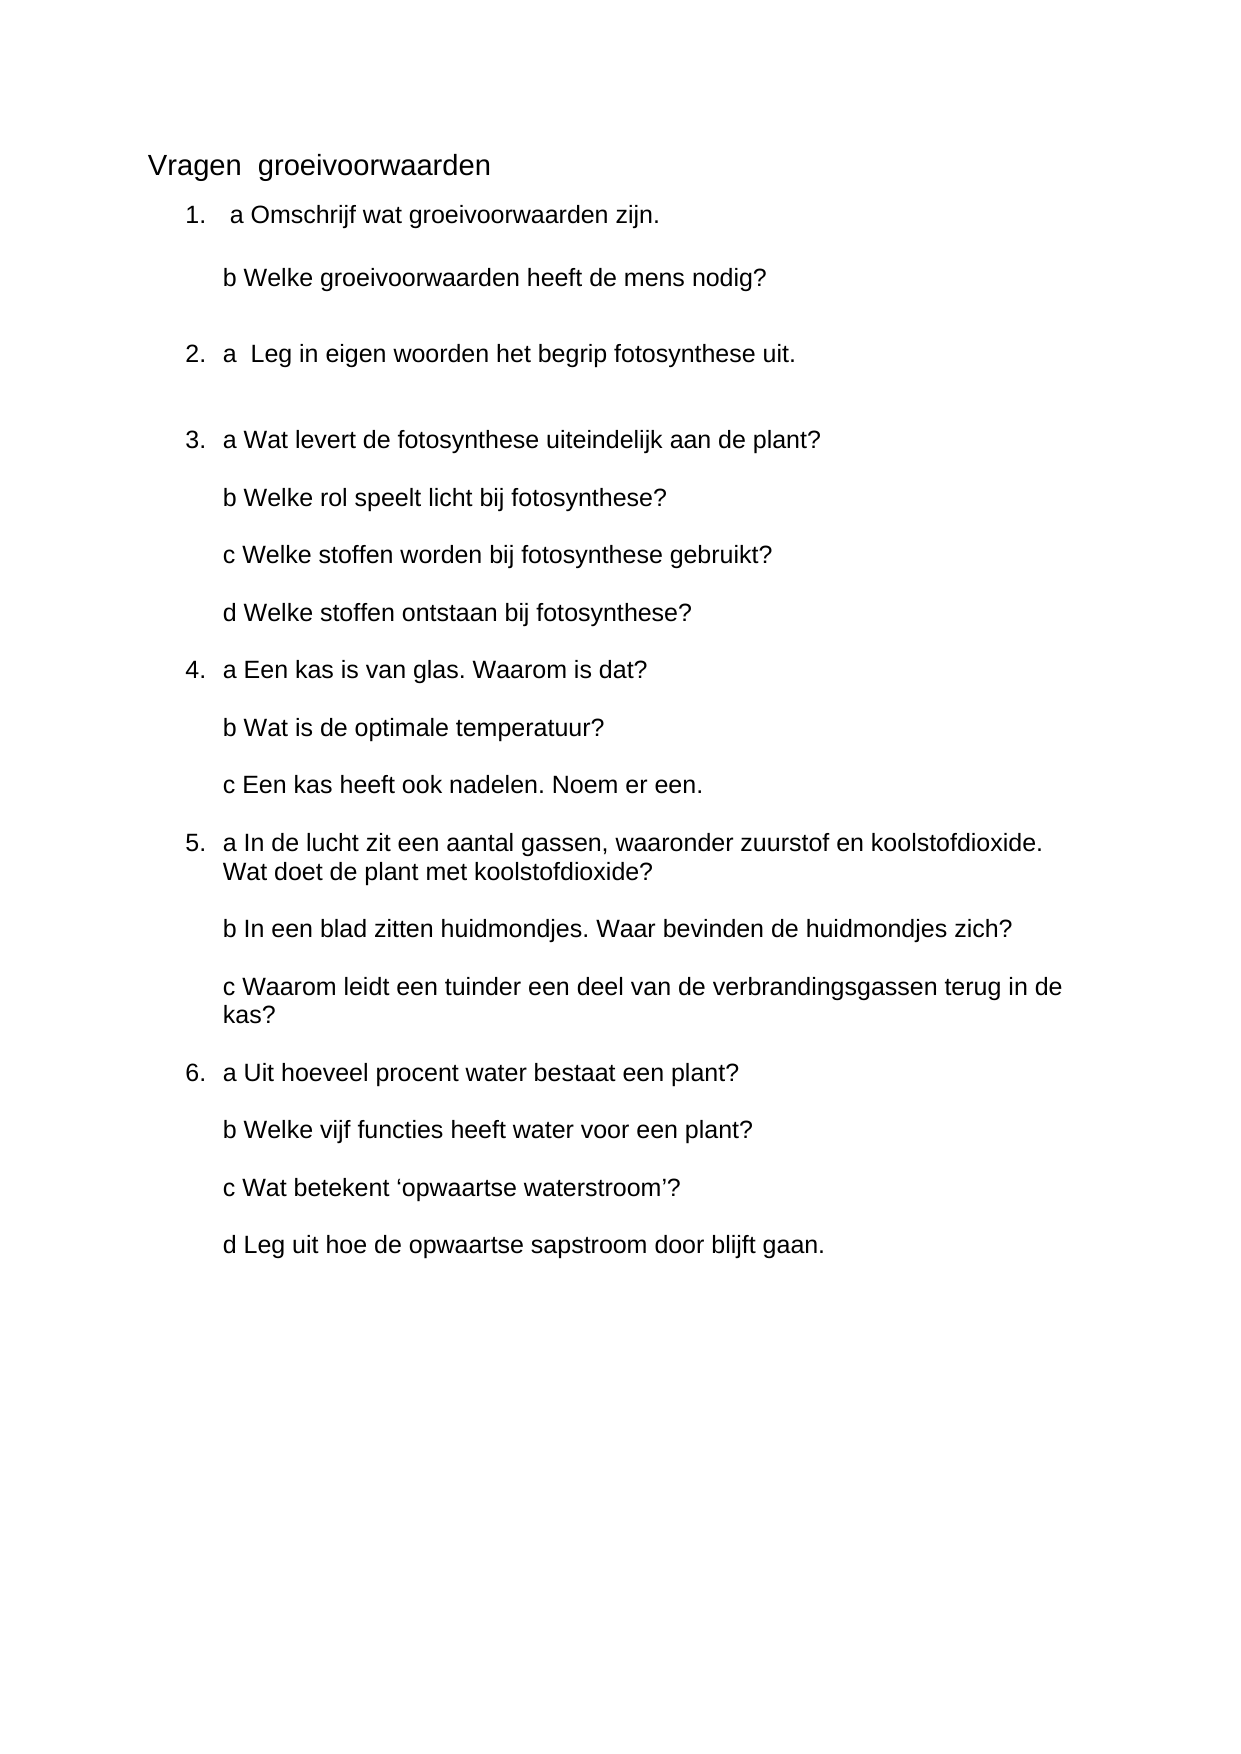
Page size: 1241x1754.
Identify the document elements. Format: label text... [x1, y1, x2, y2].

list a Een kas is van glas. Waarom is dat? [185, 655, 1093, 684]
text c Wat betekent ‘opwaartse waterstroom’? [223, 1173, 1093, 1201]
text b Welke vijf functies heeft water voor een plant? [223, 1115, 1093, 1144]
text Vragen groeivoorwaarden [148, 148, 1093, 181]
list b Welke groeivoorwaarden heeft de mens nodig? [223, 262, 1093, 291]
list a Wat levert de fotosynthese uiteindelijk aan de plant? [185, 425, 1093, 454]
list a Leg in eigen woorden het begrip fotosynthese uit. [185, 339, 1093, 368]
text d Leg uit hoe de opwaartse sapstroom door blijft gaan. [223, 1230, 1093, 1259]
text b Welke rol speelt licht bij fotosynthese? [223, 483, 1093, 511]
text d Welke stoffen ontstaan bij fotosynthese? [223, 598, 1093, 626]
list a Uit hoeveel procent water bestaat een plant? [185, 1058, 1093, 1086]
list a Omschrijf wat groeivoorwaarden zijn. [185, 200, 1093, 229]
text c Waarom leidt een tuinder een deel van de verbrandingsgassen terug in de kas? [223, 971, 1093, 1029]
list a In de lucht zit een aantal gassen, waaronder zuurstof en koolstofdioxide. Wat doet de plant met koolstofdioxide? [185, 828, 1093, 885]
text b Wat is de optimale temperatuur? [223, 713, 1093, 741]
text c Een kas heeft ook nadelen. Noem er een. [223, 770, 1093, 799]
text c Welke stoffen worden bij fotosynthese gebruikt? [223, 540, 1093, 569]
text b In een blad zitten huidmondjes. Waar bevinden de huidmondjes zich? [223, 914, 1093, 943]
